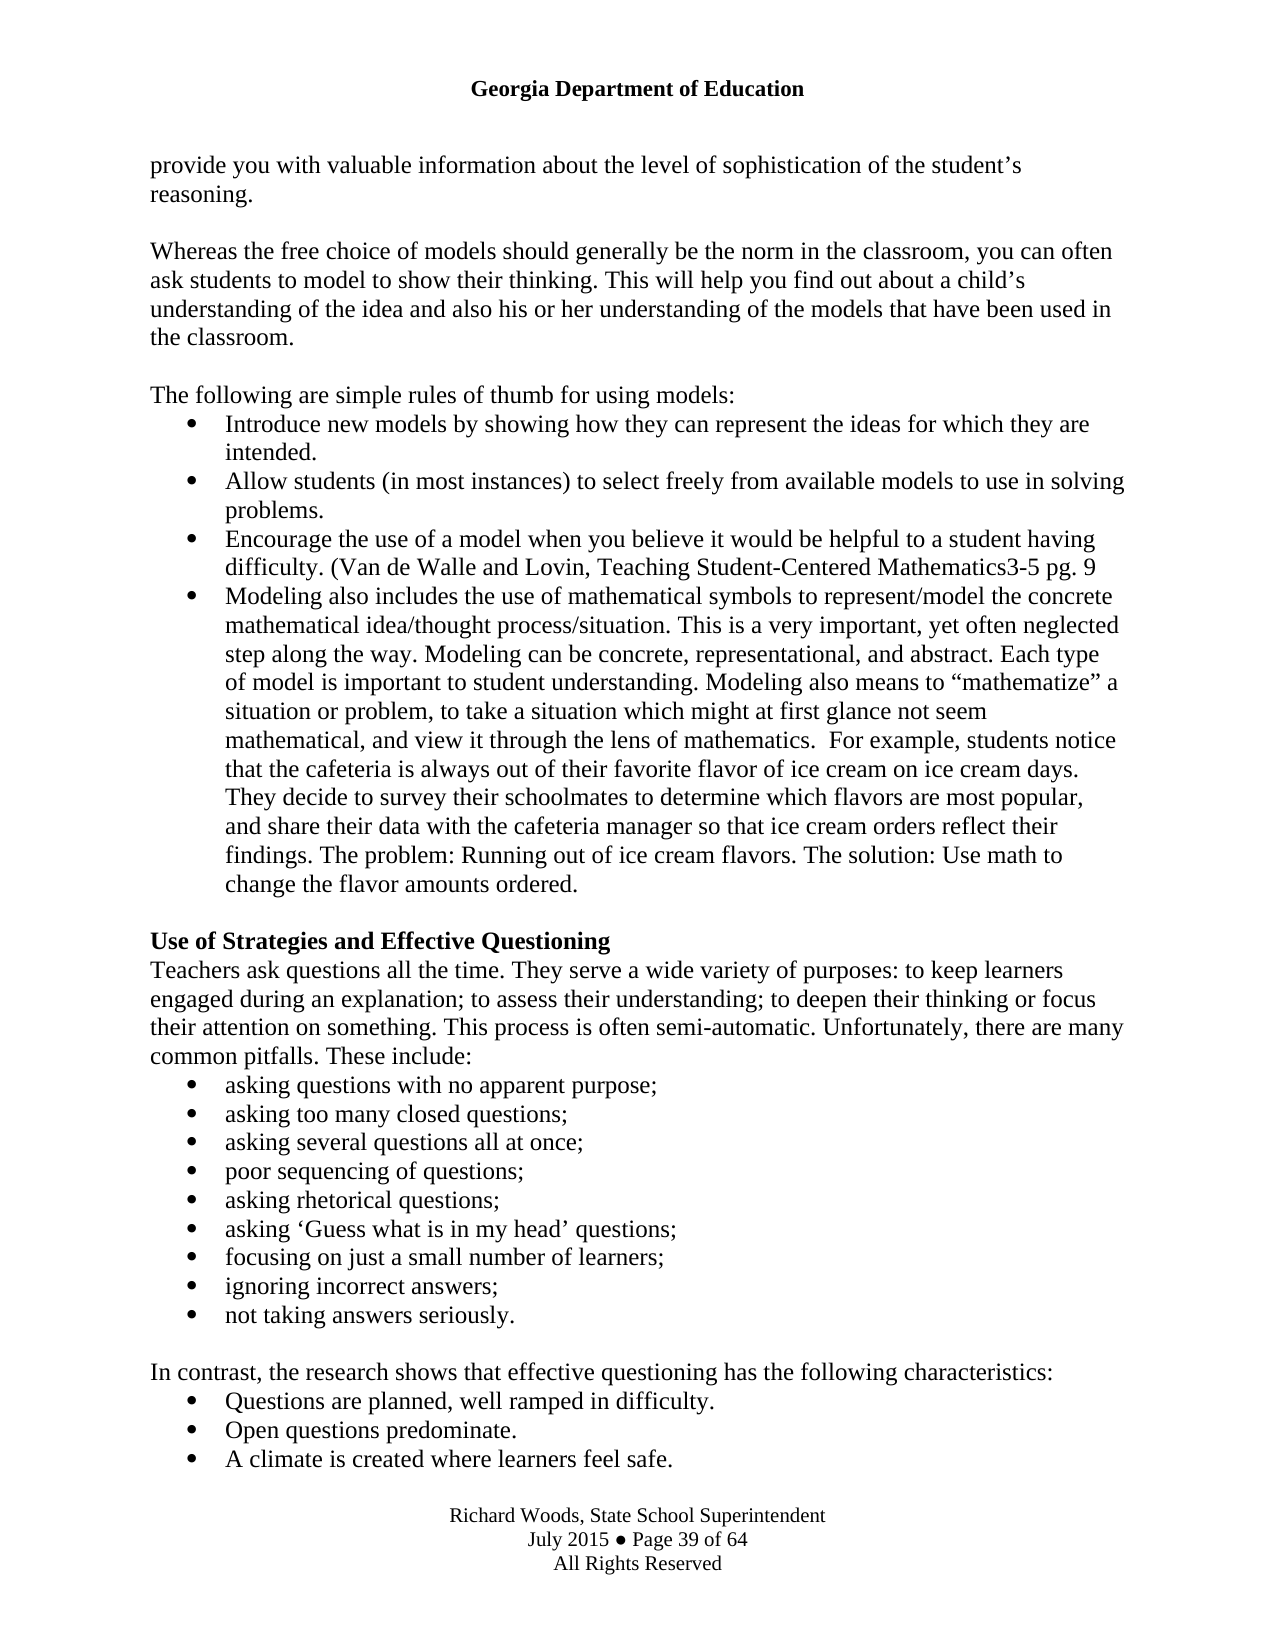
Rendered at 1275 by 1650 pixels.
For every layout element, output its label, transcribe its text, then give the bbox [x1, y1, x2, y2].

list Allow students (in most instances) to select freely from available models to use in solving problems. [187, 466, 1125, 524]
list ignoring incorrect answers; [187, 1271, 1125, 1300]
list asking rhetorical questions; [187, 1185, 1125, 1214]
list asking questions with no apparent purpose; [187, 1070, 1125, 1099]
list asking several questions all at once; [187, 1127, 1125, 1156]
list poor sequencing of questions; [187, 1156, 1125, 1185]
list A climate is created where learners feel safe. [187, 1444, 1125, 1472]
list not taking answers seriously. [187, 1300, 1125, 1329]
text In contrast, the research shows that effective questioning has the following characteristics: [150, 1357, 1125, 1386]
list Encourage the use of a model when you believe it would be helpful to a student having difficulty. (Van de Walle and Lovin, Teaching Student-Centered Mathematics3-5 pg. 9 [187, 524, 1125, 581]
list focusing on just a small number of learners; [187, 1242, 1125, 1271]
list Modeling also includes the use of mathematical symbols to represent/model the concrete mathematical idea/thought process/situation. This is a very important, yet often neglected step along the way. Modeling can be concrete, representational, and abstract. Each type of model is important to student understanding. Modeling also means to “mathematize” a situation or problem, to take a situation which might at first glance not seem mathematical, and view it through the lens of mathematics. For example, students notice that the cafeteria is always out of their favorite flavor of ice cream on ice cream days. They decide to survey their schoolmates to determine which flavors are most popular, and share their data with the cafeteria manager so that ice cream orders reflect their findings. The problem: Running out of ice cream flavors. The solution: Use math to change the flavor amounts ordered. [187, 581, 1125, 897]
list asking ‘Guess what is in my head’ questions; [187, 1214, 1125, 1242]
text Teachers ask questions all the time. They serve a wide variety of purposes: to keep learners engaged during an explanation; to assess their understanding; to deepen their thinking or focus their attention on something. This process is often semi-automatic. Unfortunately, there are many common pitfalls. These include: [150, 955, 1125, 1070]
text Whereas the free choice of models should generally be the norm in the classroom, you can often ask students to model to show their thinking. This will help you find out about a child’s understanding of the idea and also his or her understanding of the models that have been used in the classroom. [150, 236, 1125, 351]
list Questions are planned, well ramped in difficulty. [187, 1386, 1125, 1415]
text The following are simple rules of thumb for using models: [150, 380, 1125, 409]
text Use of Strategies and Effective Questioning [150, 926, 1125, 955]
list Introduce new models by showing how they can represent the ideas for which they are intended. [187, 409, 1125, 466]
list Open questions predominate. [187, 1415, 1125, 1444]
list asking too many closed questions; [187, 1099, 1125, 1127]
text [150, 150, 1125, 207]
